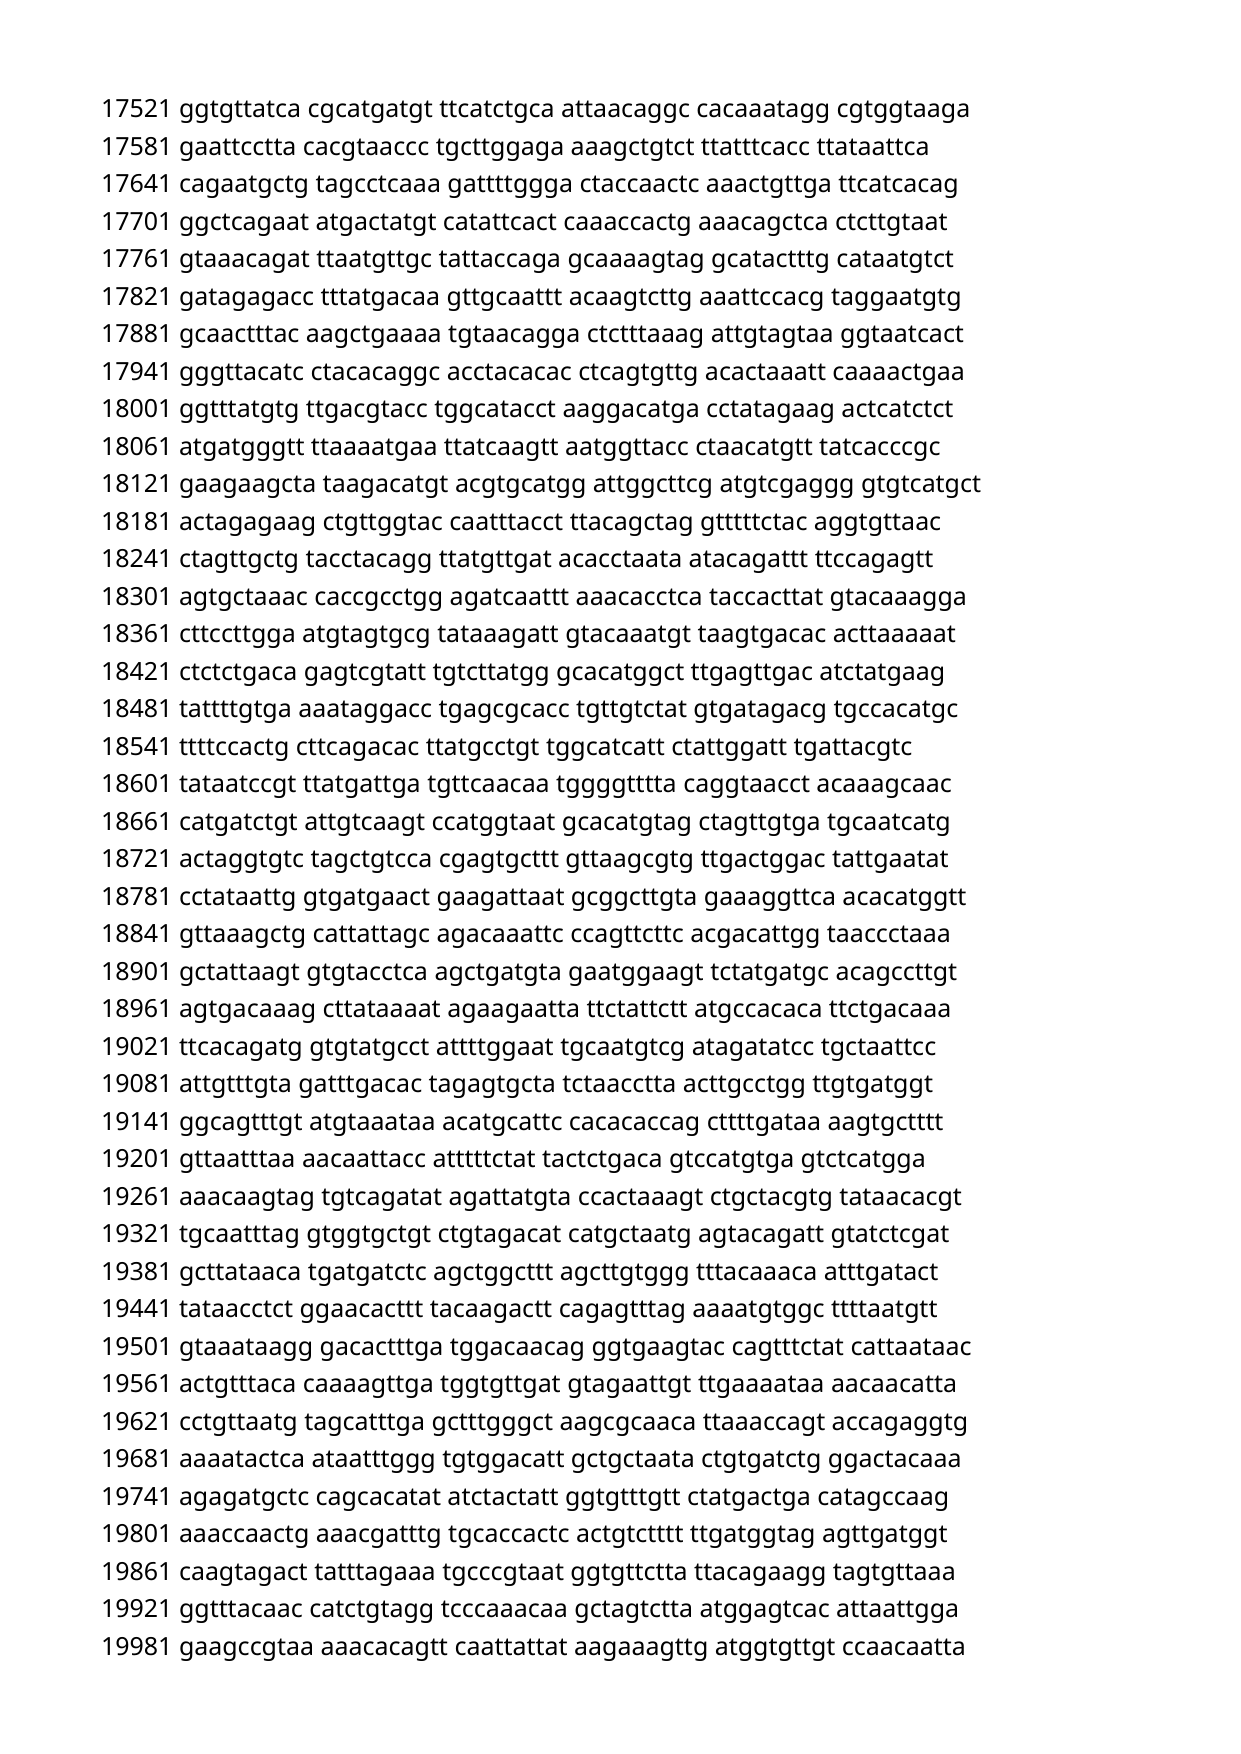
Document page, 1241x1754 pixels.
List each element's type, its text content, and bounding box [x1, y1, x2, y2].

text 18001 ggtttatgtg ttgacgtacc tggcatacct aaggacatga cctatagaag actcatctct [75, 389, 1165, 427]
text 18541 ttttccactg cttcagacac ttatgcctgt tggcatcatt ctattggatt tgattacgtc [75, 727, 1165, 764]
text 18661 catgatctgt attgtcaagt ccatggtaat gcacatgtag ctagttgtga tgcaatcatg [75, 802, 1165, 839]
text 17701 ggctcagaat atgactatgt catattcact caaaccactg aaacagctca ctcttgtaat [75, 202, 1165, 239]
text 19321 tgcaatttag gtggtgctgt ctgtagacat catgctaatg agtacagatt gtatctcgat [75, 1214, 1165, 1252]
text 19861 caagtagact tatttagaaa tgcccgtaat ggtgttctta ttacagaagg tagtgttaaa [75, 1552, 1165, 1589]
text 19561 actgtttaca caaaagttga tggtgttgat gtagaattgt ttgaaaataa aacaacatta [75, 1364, 1165, 1402]
text 19441 tataacctct ggaacacttt tacaagactt cagagtttag aaaatgtggc ttttaatgtt [75, 1289, 1165, 1327]
text 19621 cctgttaatg tagcatttga gctttgggct aagcgcaaca ttaaaccagt accagaggtg [75, 1402, 1165, 1439]
text 19681 aaaatactca ataatttggg tgtggacatt gctgctaata ctgtgatctg ggactacaaa [75, 1439, 1165, 1477]
text 19801 aaaccaactg aaacgatttg tgcaccactc actgtctttt ttgatggtag agttgatggt [75, 1514, 1165, 1552]
text 18901 gctattaagt gtgtacctca agctgatgta gaatggaagt tctatgatgc acagccttgt [75, 952, 1165, 989]
text 17941 gggttacatc ctacacaggc acctacacac ctcagtgttg acactaaatt caaaactgaa [75, 352, 1165, 389]
text 18841 gttaaagctg cattattagc agacaaattc ccagttcttc acgacattgg taaccctaaa [75, 914, 1165, 952]
text 18421 ctctctgaca gagtcgtatt tgtcttatgg gcacatggct ttgagttgac atctatgaag [75, 652, 1165, 689]
text 18481 tattttgtga aaataggacc tgagcgcacc tgttgtctat gtgatagacg tgccacatgc [75, 689, 1165, 727]
text 17641 cagaatgctg tagcctcaaa gattttggga ctaccaactc aaactgttga ttcatcacag [75, 164, 1165, 202]
text 18061 atgatgggtt ttaaaatgaa ttatcaagtt aatggttacc ctaacatgtt tatcacccgc [75, 427, 1165, 464]
text 19141 ggcagtttgt atgtaaataa acatgcattc cacacaccag cttttgataa aagtgctttt [75, 1102, 1165, 1139]
text 17881 gcaactttac aagctgaaaa tgtaacagga ctctttaaag attgtagtaa ggtaatcact [75, 314, 1165, 352]
text 17581 gaattcctta cacgtaaccc tgcttggaga aaagctgtct ttatttcacc ttataattca [75, 127, 1165, 164]
text 19021 ttcacagatg gtgtatgcct attttggaat tgcaatgtcg atagatatcc tgctaattcc [75, 1027, 1165, 1064]
text 17521 ggtgttatca cgcatgatgt ttcatctgca attaacaggc cacaaatagg cgtggtaaga [75, 89, 1165, 127]
text 19081 attgtttgta gatttgacac tagagtgcta tctaacctta acttgcctgg ttgtgatggt [75, 1064, 1165, 1102]
text 18721 actaggtgtc tagctgtcca cgagtgcttt gttaagcgtg ttgactggac tattgaatat [75, 839, 1165, 877]
text 18301 agtgctaaac caccgcctgg agatcaattt aaacacctca taccacttat gtacaaagga [75, 577, 1165, 614]
text 17821 gatagagacc tttatgacaa gttgcaattt acaagtcttg aaattccacg taggaatgtg [75, 277, 1165, 314]
text 18181 actagagaag ctgttggtac caatttacct ttacagctag gtttttctac aggtgttaac [75, 502, 1165, 539]
text 19741 agagatgctc cagcacatat atctactatt ggtgtttgtt ctatgactga catagccaag [75, 1477, 1165, 1514]
text 18961 agtgacaaag cttataaaat agaagaatta ttctattctt atgccacaca ttctgacaaa [75, 989, 1165, 1027]
text 19501 gtaaataagg gacactttga tggacaacag ggtgaagtac cagtttctat cattaataac [75, 1327, 1165, 1364]
text 19261 aaacaagtag tgtcagatat agattatgta ccactaaagt ctgctacgtg tataacacgt [75, 1177, 1165, 1214]
text 18361 cttccttgga atgtagtgcg tataaagatt gtacaaatgt taagtgacac acttaaaaat [75, 614, 1165, 652]
text 18121 gaagaagcta taagacatgt acgtgcatgg attggcttcg atgtcgaggg gtgtcatgct [75, 464, 1165, 502]
text 19381 gcttataaca tgatgatctc agctggcttt agcttgtggg tttacaaaca atttgatact [75, 1252, 1165, 1289]
text 18601 tataatccgt ttatgattga tgttcaacaa tggggtttta caggtaacct acaaagcaac [75, 764, 1165, 802]
text 19921 ggtttacaac catctgtagg tcccaaacaa gctagtctta atggagtcac attaattgga [75, 1589, 1165, 1627]
text 19201 gttaatttaa aacaattacc atttttctat tactctgaca gtccatgtga gtctcatgga [75, 1139, 1165, 1177]
text 18781 cctataattg gtgatgaact gaagattaat gcggcttgta gaaaggttca acacatggtt [75, 877, 1165, 914]
text 18241 ctagttgctg tacctacagg ttatgttgat acacctaata atacagattt ttccagagtt [75, 539, 1165, 577]
text 17761 gtaaacagat ttaatgttgc tattaccaga gcaaaagtag gcatactttg cataatgtct [75, 239, 1165, 277]
text 19981 gaagccgtaa aaacacagtt caattattat aagaaagttg atggtgttgt ccaacaatta [75, 1627, 1165, 1664]
